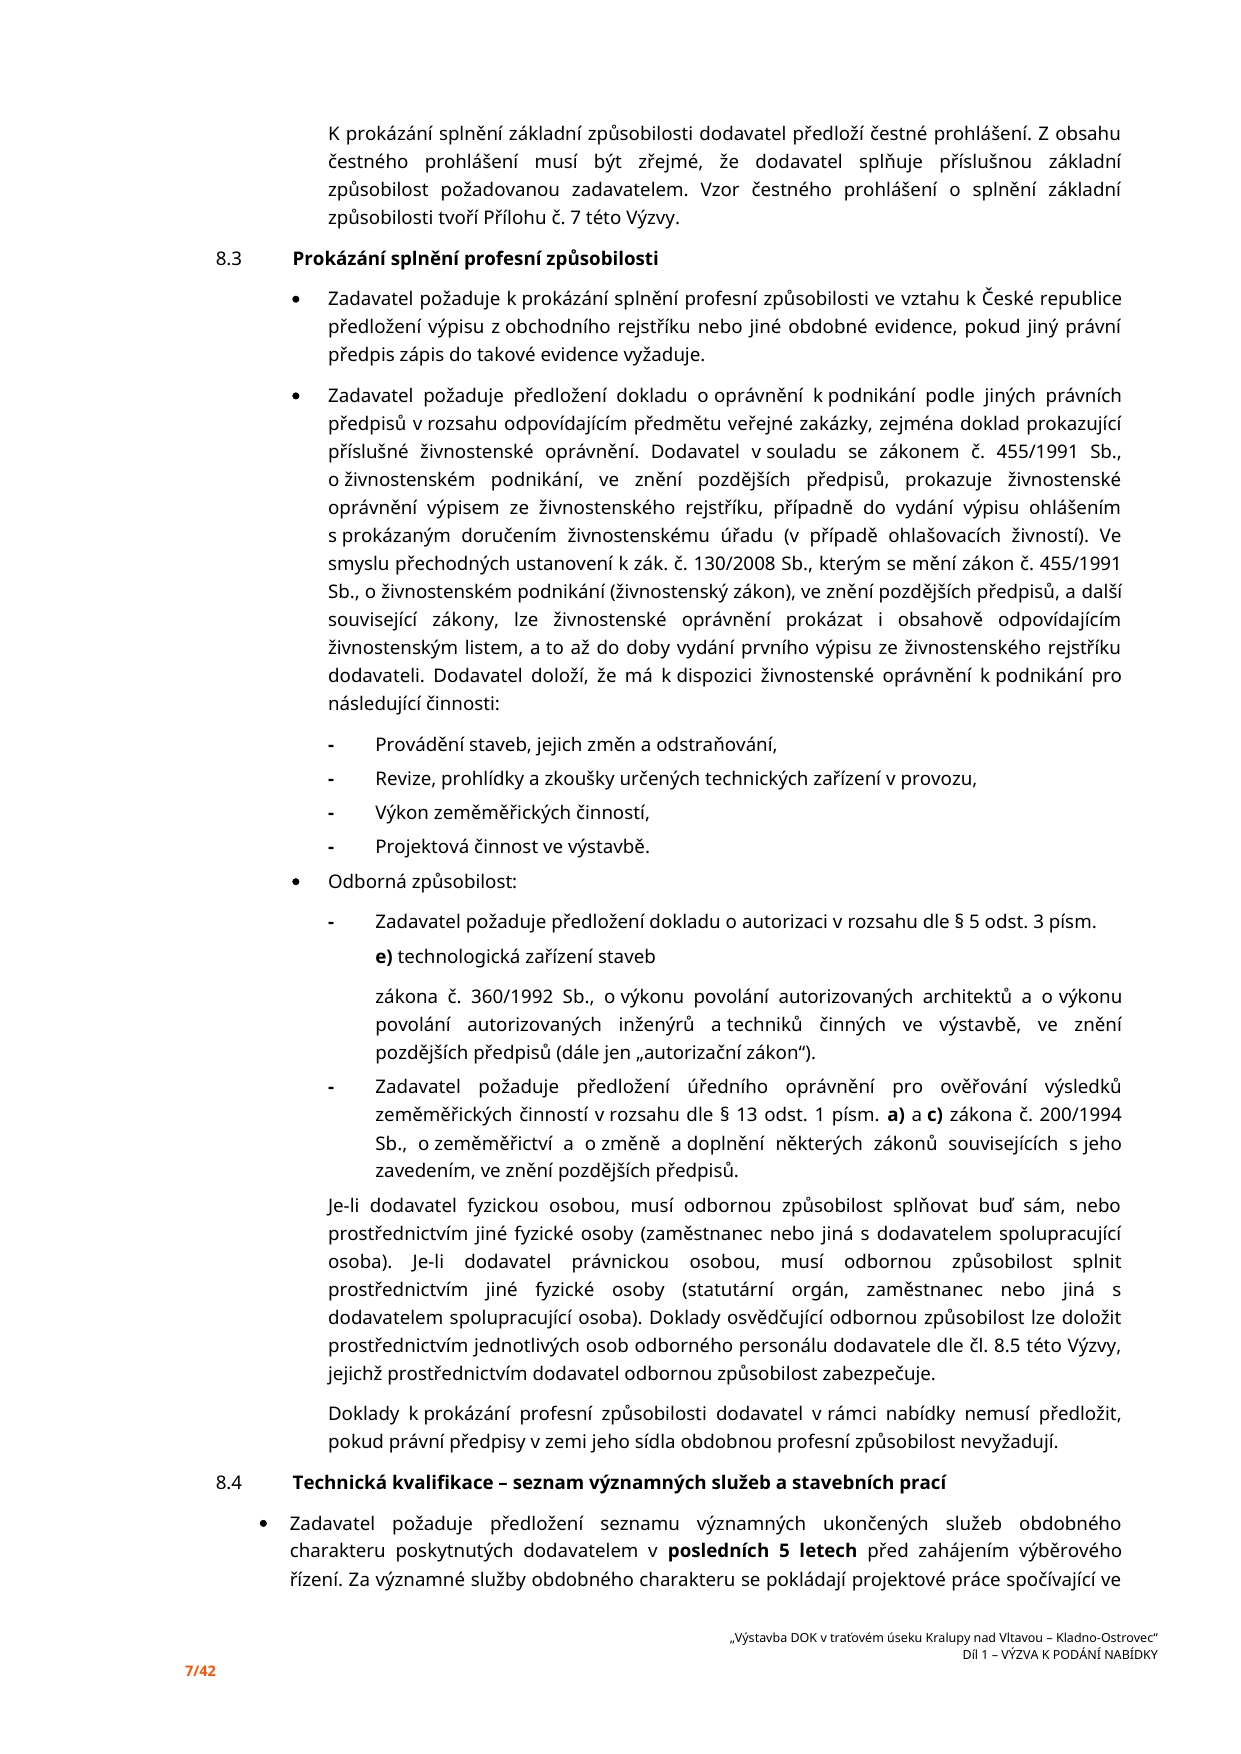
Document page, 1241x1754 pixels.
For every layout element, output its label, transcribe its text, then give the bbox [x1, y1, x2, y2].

text Provádění staveb, jejich změn a odstraňování, [328, 731, 1122, 757]
text Zadavatel požaduje předložení dokladu o oprávnění k podnikání podle jiných právních předpisů v rozsahu odpovídajícím předmětu veřejné zakázky, zejména doklad prokazující příslušné živnostenské oprávnění. Dodavatel v souladu se zákonem č. 455/1991 Sb., o živnostenském podnikání, ve znění pozdějších předpisů, prokazuje živnostenské oprávnění výpisem ze živnostenského rejstříku, případně do vydání výpisu ohlášením s prokázaným doručením živnostenskému úřadu (v případě ohlašovacích živností). Ve smyslu přechodných ustanovení k zák. č. 130/2008 Sb., kterým se mění zákon č. 455/1991 Sb., o živnostenském podnikání (živnostenský zákon), ve znění pozdějších předpisů, a další související zákony, lze živnostenské oprávnění prokázat i obsahově odpovídajícím živnostenským listem, a to až do doby vydání prvního výpisu ze živnostenského rejstříku dodavateli. Dodavatel doloží, že má k dispozici živnostenské oprávnění k podnikání pro následující činnosti: [292, 382, 1122, 716]
text Projektová činnost ve výstavbě. [328, 834, 1122, 859]
text Je-li dodavatel fyzickou osobou, musí odbornou způsobilost splňovat buď sám, nebo prostřednictvím jiné fyzické osoby (zaměstnanec nebo jiná s dodavatelem spolupracující osoba). Je-li dodavatel právnickou osobou, musí odbornou způsobilost splnit prostřednictvím jiné fyzické osoby (statutární orgán, zaměstnanec nebo jiná s dodavatelem spolupracující osoba). Doklady osvědčující odbornou způsobilost lze doložit prostřednictvím jednotlivých osob odborného personálu dodavatele dle čl. 8.5 této Výzvy, jejichž prostřednictvím dodavatel odbornou způsobilost zabezpečuje. [328, 1192, 1122, 1386]
text K prokázání splnění základní způsobilosti dodavatel předloží čestné prohlášení. Z obsahu čestného prohlášení musí být zřejmé, že dodavatel splňuje příslušnou základní způsobilost požadovanou zadavatelem. Vzor čestného prohlášení o splnění základní způsobilosti tvoří Přílohu č. 7 této Výzvy. [328, 121, 1122, 230]
list zákona č. 360/1992 Sb., o výkonu povolání autorizovaných architektů a o výkonu povolání autorizovaných inženýrů a techniků činných ve výstavbě, ve znění pozdějších předpisů (dále jen „autorizační zákon“). [375, 983, 1122, 1065]
text Zadavatel požaduje k prokázání splnění profesní způsobilosti ve vztahu k České republice předložení výpisu z obchodního rejstříku nebo jiné obdobné evidence, pokud jiný právní předpis zápis do takové evidence vyžaduje. [292, 286, 1122, 367]
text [260, 1510, 1122, 1591]
text Zadavatel požaduje předložení úředního oprávnění pro ověřování výsledků zeměměřických činností v rozsahu dle § 13 odst. 1 písm. a) a c) zákona č. 200/1994 Sb., o zeměměřictví a o změně a doplnění některých zákonů souvisejících s jeho zavedením, ve znění pozdějších předpisů. [328, 1074, 1122, 1183]
text Revize, prohlídky a zkoušky určených technických zařízení v provozu, [328, 765, 1122, 791]
list e) technologická zařízení staveb [339, 943, 1122, 968]
text Odborná způsobilost: [292, 868, 1122, 894]
text Zadavatel požaduje předložení dokladu o autorizaci v rozsahu dle § 5 odst. 3 písm. [328, 909, 1122, 934]
text Prokázání splnění profesní způsobilosti [216, 245, 1122, 271]
text Doklady k prokázání profesní způsobilosti dodavatel v rámci nabídky nemusí předložit, pokud právní předpisy v zemi jeho sídla obdobnou profesní způsobilost nevyžadují. [328, 1401, 1122, 1454]
text Technická kvalifikace – seznam významných služeb a stavebních prací [216, 1469, 1122, 1495]
text Výkon zeměměřických činností, [328, 799, 1122, 825]
